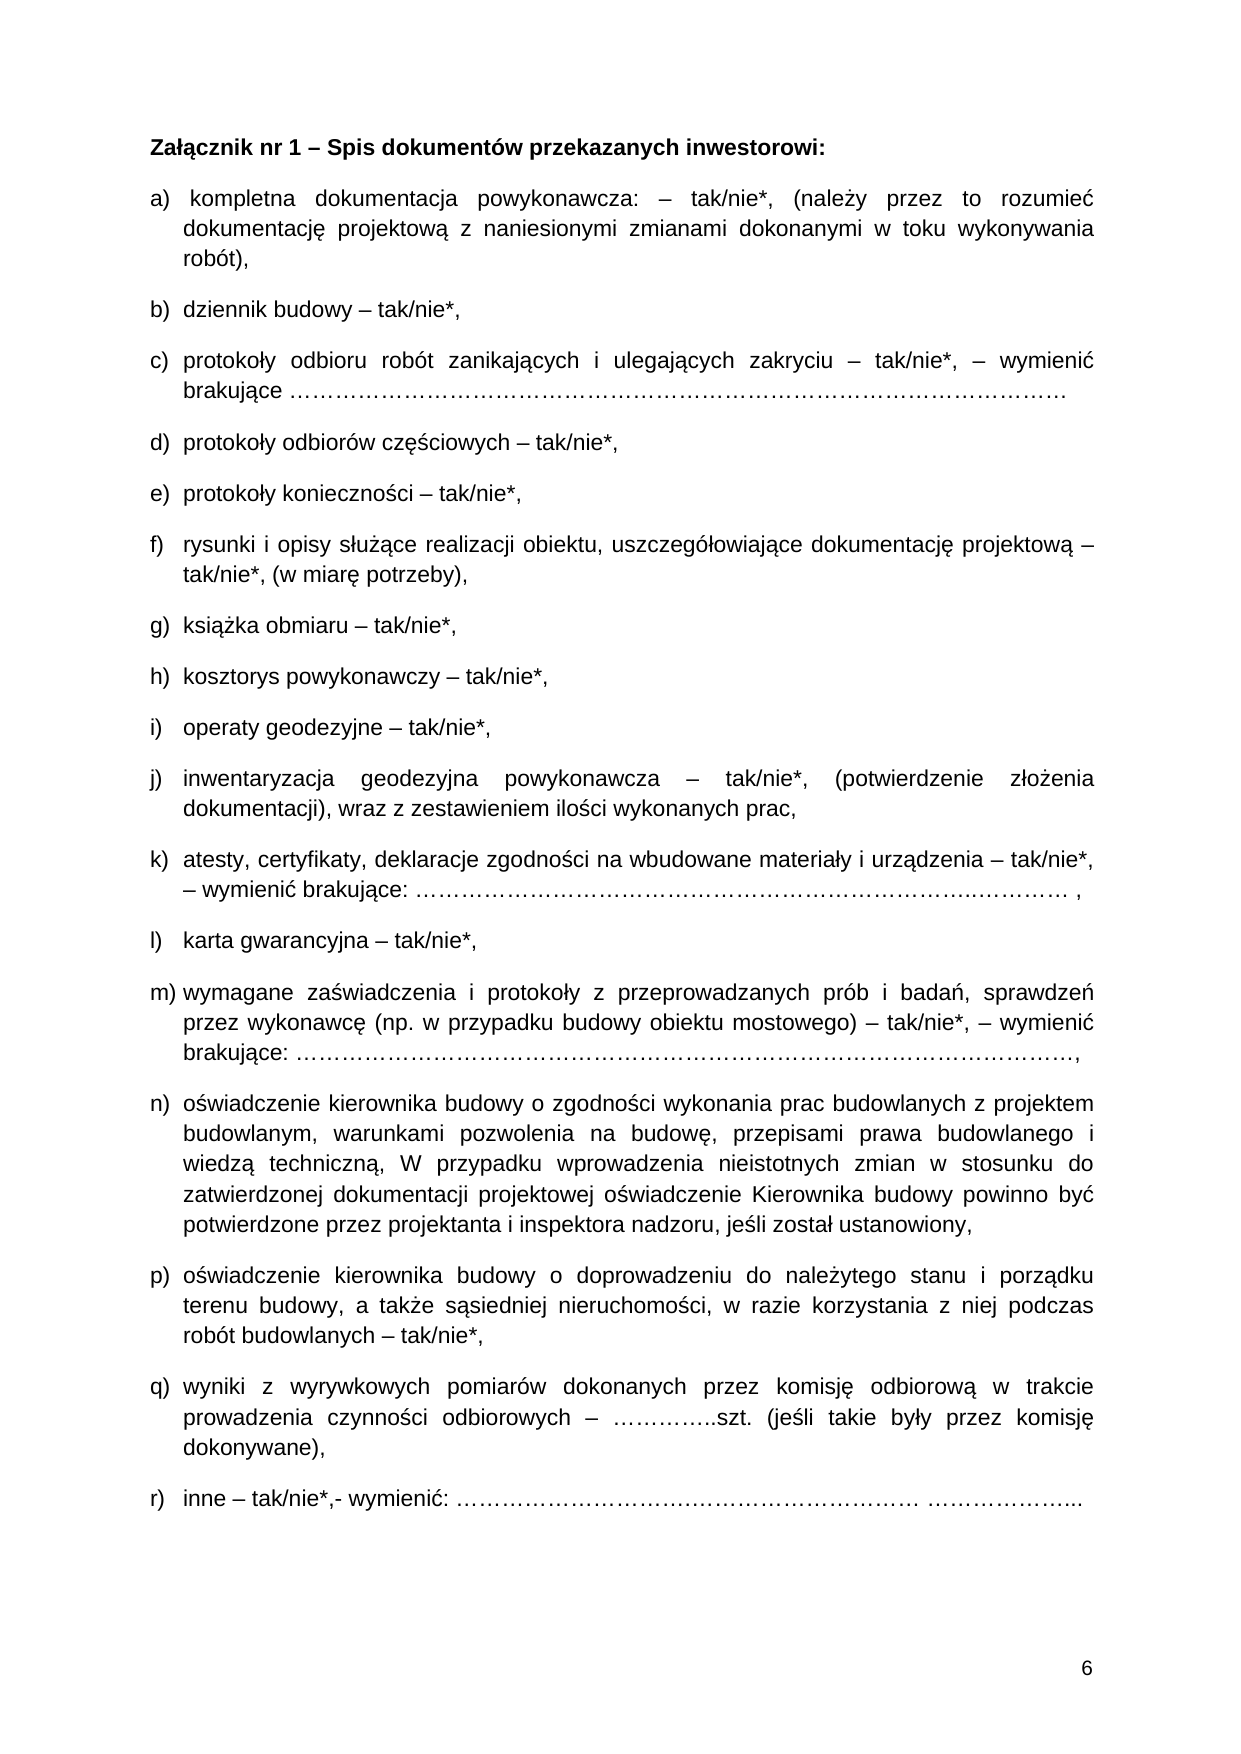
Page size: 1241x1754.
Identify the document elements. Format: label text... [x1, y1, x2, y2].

text n) oświadczenie kierownika budowy o zgodności wykonania prac budowlanych z projektem budowlanym, warunkami pozwolenia na budowę, przepisami prawa budowlanego i wiedzą techniczną, W przypadku wprowadzenia nieistotnych zmian w stosunku do zatwierdzonej dokumentacji projektowej oświadczenie Kierownika budowy powinno być potwierdzone przez projektanta i inspektora nadzoru, jeśli został ustanowiony, [150, 1090, 1095, 1237]
text m) wymagane zaświadczenia i protokoły z przeprowadzanych prób i badań, sprawdzeń przez wykonawcę (np. w przypadku budowy obiektu mostowego) – tak/nie*, – wymienić brakujące: …………………………………………………………………………………………, [150, 978, 1095, 1065]
text h) kosztorys powykonawczy – tak/nie*, [150, 663, 1095, 689]
text l) karta gwarancyjna – tak/nie*, [150, 927, 1095, 954]
text b) dziennik budowy – tak/nie*, [150, 296, 1095, 322]
text k) atesty, certyfikaty, deklaracje zgodności na wbudowane materiały i urządzenia – tak/nie*, – wymienić brakujące: ………………………………………………………………..………… , [150, 846, 1095, 903]
text j) inwentaryzacja geodezyjna powykonawcza – tak/nie*, (potwierdzenie złożenia dokumentacji), wraz z zestawieniem ilości wykonanych prac, [150, 765, 1095, 821]
text g) książka obmiaru – tak/nie*, [150, 612, 1095, 638]
text f) rysunki i opisy służące realizacji obiektu, uszczegółowiające dokumentację projektową – tak/nie*, (w miarę potrzeby), [150, 531, 1095, 587]
text i) operaty geodezyjne – tak/nie*, [150, 714, 1095, 740]
text c) protokoły odbioru robót zanikających i ulegających zakryciu – tak/nie*, – wymienić brakujące ………………………………………………………………………………………… [150, 347, 1095, 404]
text q) wyniki z wyrywkowych pomiarów dokonanych przez komisję odbiorową w trakcie prowadzenia czynności odbiorowych – …………..szt. (jeśli takie były przez komisję dokonywane), [150, 1373, 1095, 1460]
text p) oświadczenie kierownika budowy o doprowadzeniu do należytego stanu i porządku terenu budowy, a także sąsiedniej nieruchomości, w razie korzystania z niej podczas robót budowlanych – tak/nie*, [150, 1262, 1095, 1348]
text a) kompletna dokumentacja powykonawcza: – tak/nie*, (należy przez to rozumieć dokumentację projektową z naniesionymi zmianami dokonanymi w toku wykonywania robót), [150, 185, 1095, 271]
text r) inne – tak/nie*,- wymienić: ………………………….………………………… ………………... [150, 1485, 1095, 1511]
text d) protokoły odbiorów częściowych – tak/nie*, [150, 428, 1095, 455]
text e) protokoły konieczności – tak/nie*, [150, 479, 1095, 506]
text Załącznik nr 1 – Spis dokumentów przekazanych inwestorowi: [150, 134, 1095, 160]
